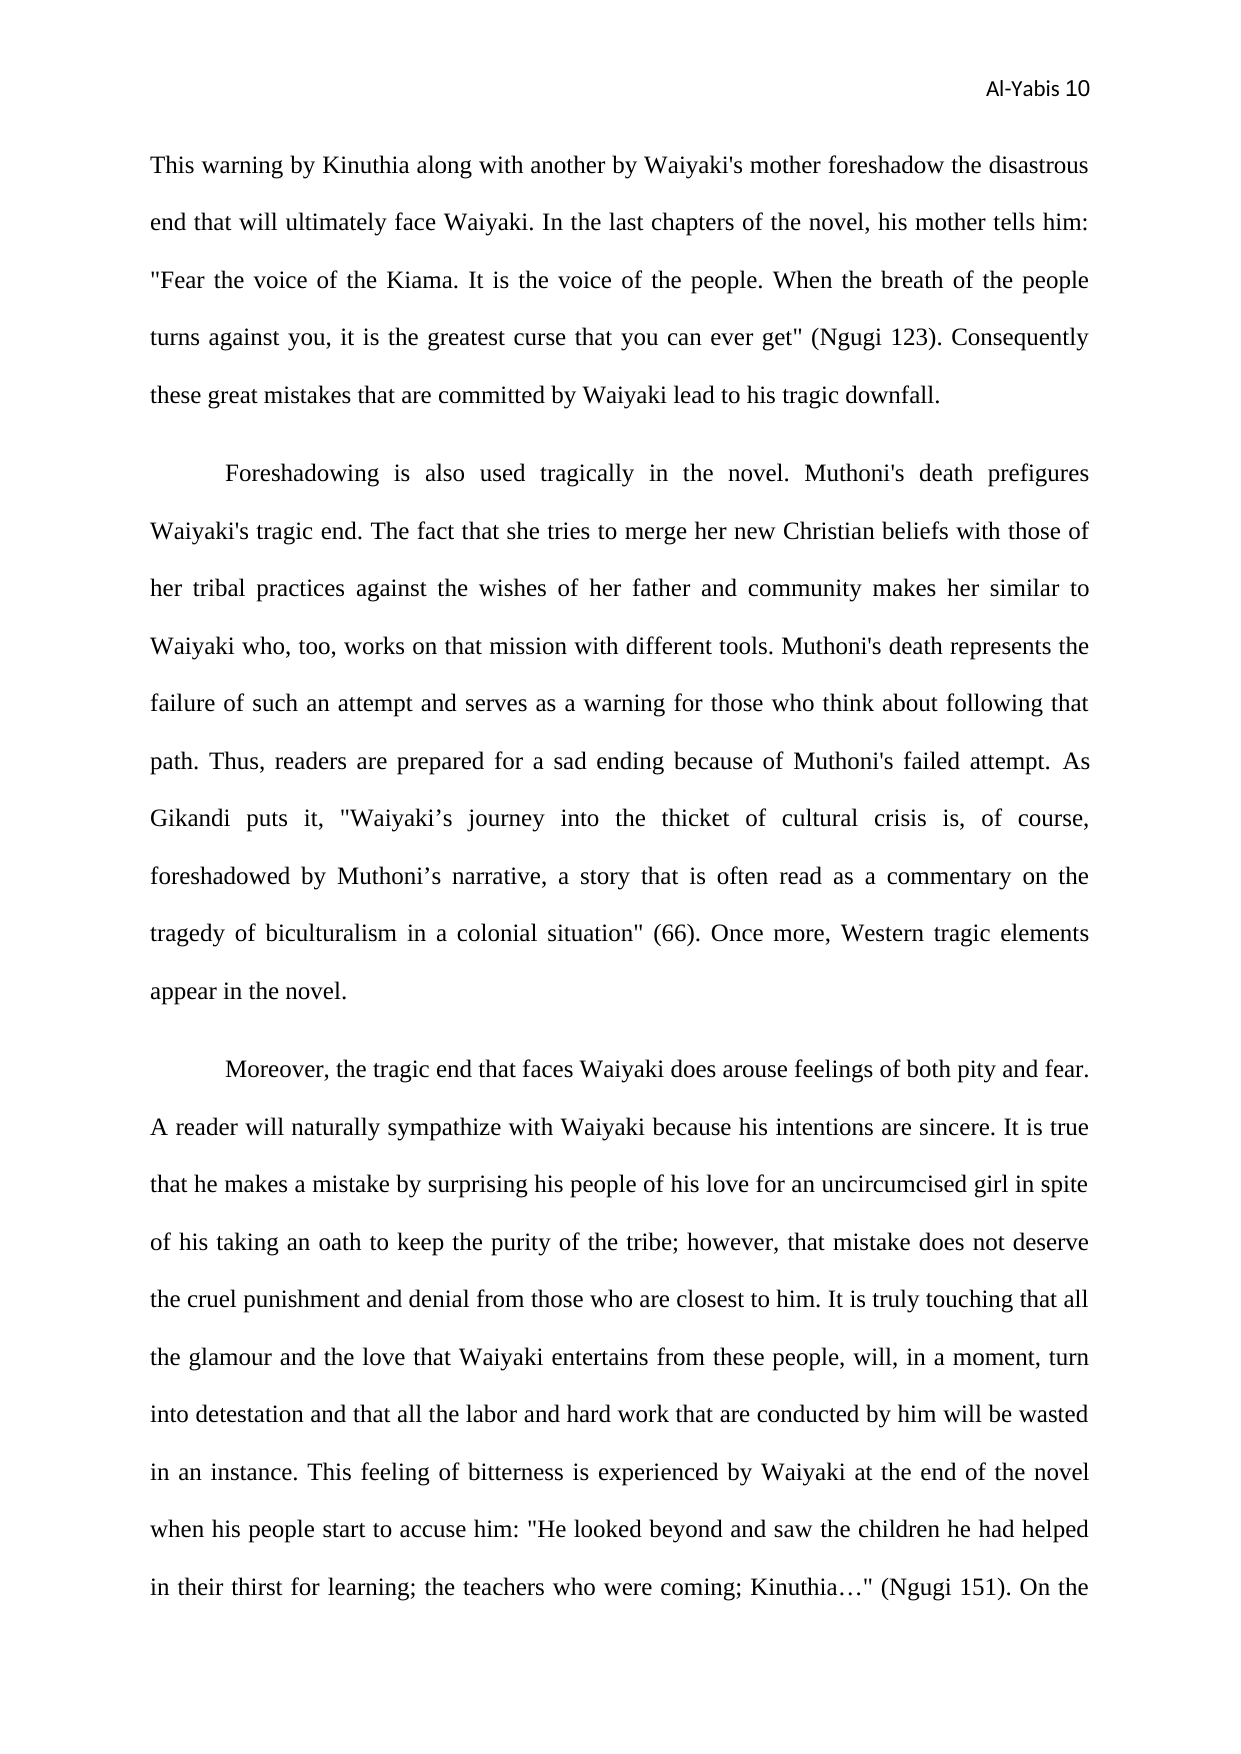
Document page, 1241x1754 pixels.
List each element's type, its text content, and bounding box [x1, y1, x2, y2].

text Foreshadowing is also used tragically in the novel. Muthoni's death prefigures Waiyaki's tragic end. The fact that she tries to merge her new Christian beliefs with those of her tribal practices against the wishes of her father and community makes her similar to Waiyaki who, too, works on that mission with different tools. Muthoni's death represents the failure of such an attempt and serves as a warning for those who think about following that path. Thus, readers are prepared for a sad ending because of Muthoni's failed attempt. As Gikandi puts it, "Waiyaki’s journey into the thicket of cultural crisis is, of course, foreshadowed by Muthoni’s narrative, a story that is often read as a commentary on the tragedy of biculturalism in a colonial situation" (66). Once more, Western tragic elements appear in the novel. [150, 458, 1090, 1004]
text This warning by Kinuthia along with another by Waiyaki's mother foreshadow the disastrous end that will ultimately face Waiyaki. In the last chapters of the novel, his mother tells him: "Fear the voice of the Kiama. It is the voice of the people. When the breath of the people turns against you, it is the greatest curse that you can ever get" (Ngugi 123). Consequently these great mistakes that are committed by Waiyaki lead to his tragic downfall. [150, 150, 1090, 409]
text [150, 1054, 1090, 1600]
